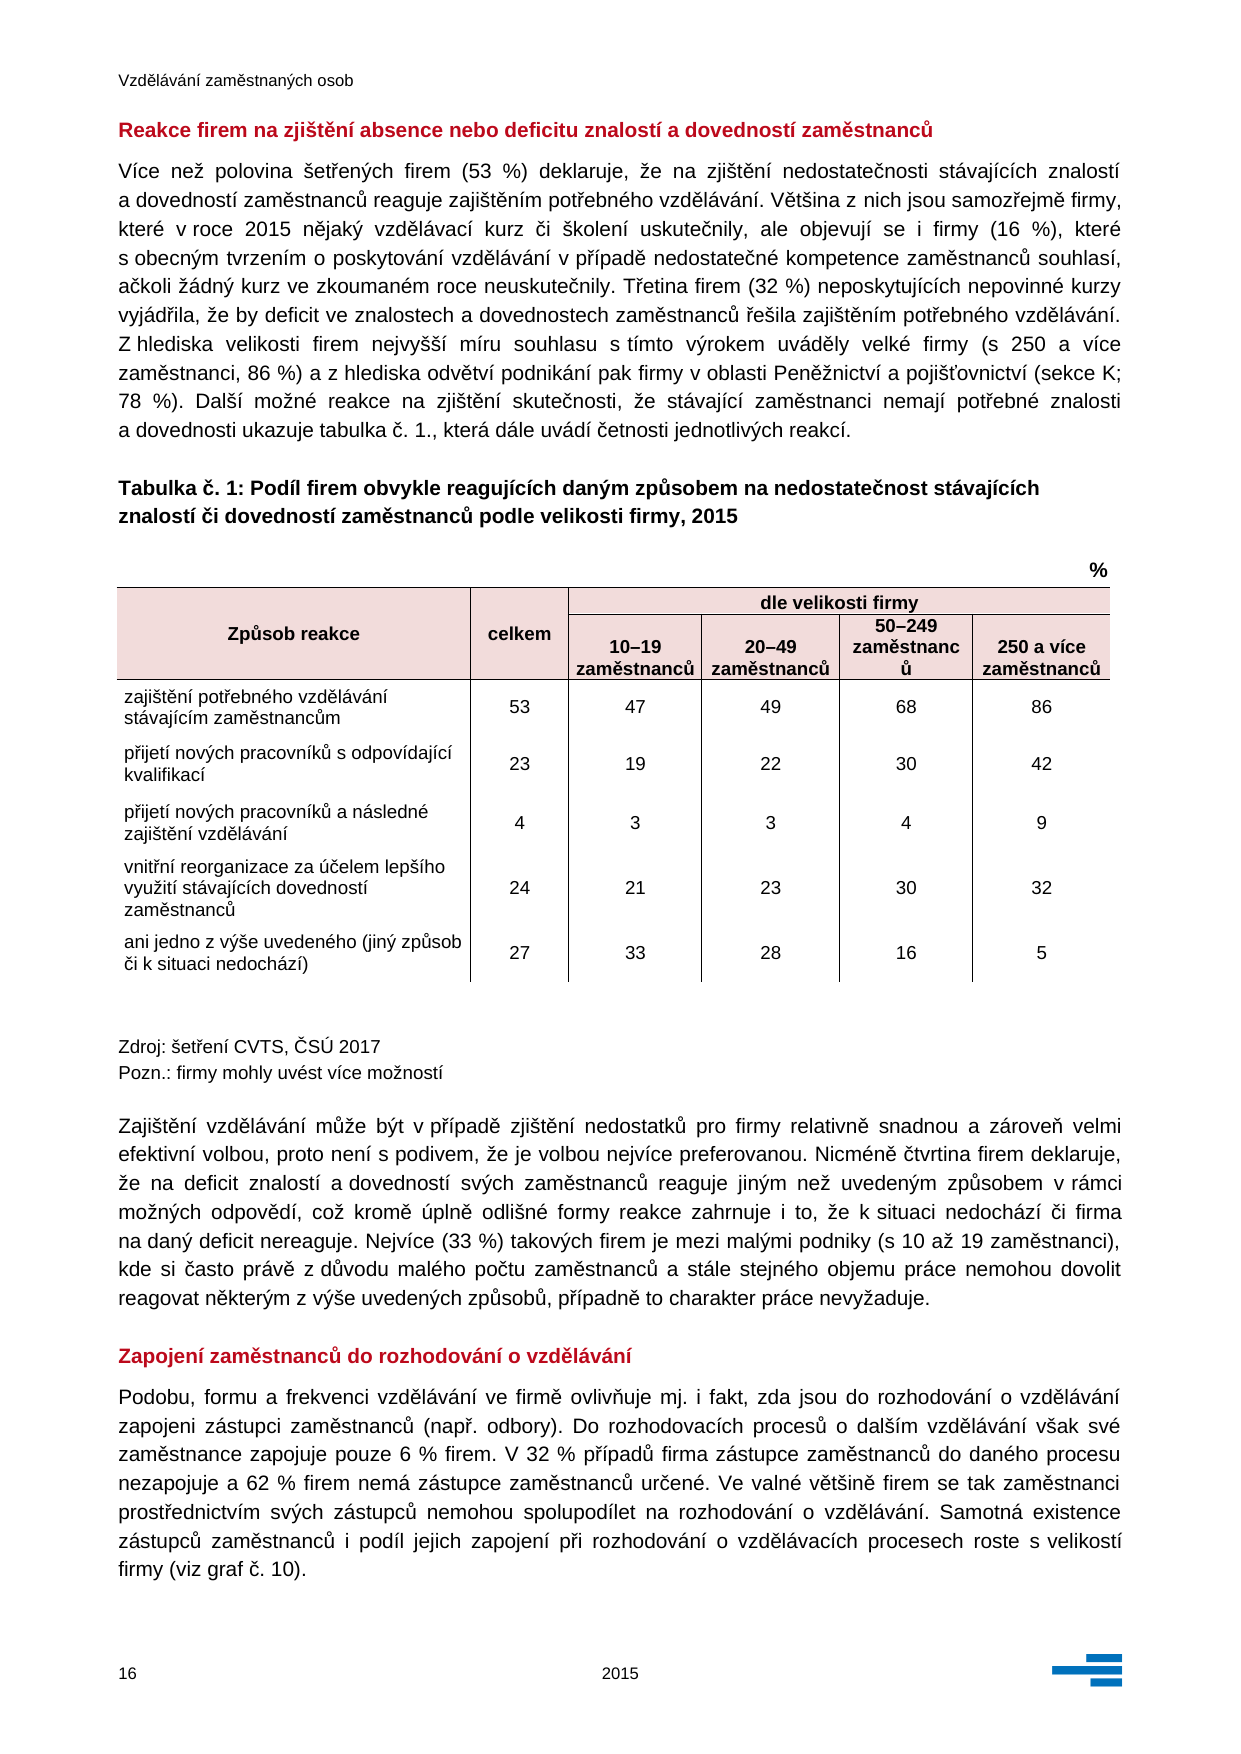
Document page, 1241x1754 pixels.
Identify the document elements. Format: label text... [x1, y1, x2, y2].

table_cell 27 [471, 923, 568, 982]
table_cell 30 [840, 853, 972, 923]
table_cell 250 a více zaměstnanců [973, 615, 1110, 679]
text Pozn.: firmy mohly uvést více možností [118, 1062, 1122, 1083]
table_header dle velikosti firmy [569, 588, 1110, 613]
picture [1051, 1653, 1123, 1687]
table_cell 22 [702, 734, 839, 793]
text % [118, 558, 1107, 582]
table_cell zajištění potřebného vzdělávání stávajícím zaměstnancům [117, 680, 470, 734]
table_cell 21 [569, 853, 701, 923]
table_cell 32 [973, 853, 1110, 923]
table_header celkem [471, 588, 568, 679]
table_cell 10–19 zaměstnanců [569, 615, 701, 679]
table_cell 16 [840, 923, 972, 982]
subtitle Zapojení zaměstnanců do rozhodování o vzdělávání [118, 1343, 1122, 1367]
table_cell 4 [840, 793, 972, 853]
table_cell 50–249 zaměstnanců [840, 615, 972, 679]
table_cell 49 [702, 680, 839, 734]
table_cell 19 [569, 734, 701, 793]
subtitle Reakce firem na zjištění absence nebo deficitu znalostí a dovedností zaměstnanců [118, 118, 1122, 142]
table_cell přijetí nových pracovníků a následné zajištění vzdělávání [117, 793, 470, 853]
table_cell 9 [973, 793, 1110, 853]
table_cell 5 [973, 923, 1110, 982]
table_header Způsob reakce [117, 588, 470, 679]
table_cell 53 [471, 680, 568, 734]
table_cell 3 [702, 793, 839, 853]
text Zdroj: šetření CVTS, ČSÚ 2017 [118, 1036, 1122, 1058]
table_cell 28 [702, 923, 839, 982]
text Více než polovina šetřených firem (53 %) deklaruje, že na zjištění nedostatečnosti stávajících znalostí a dovedností zaměstnanců reaguje zajištěním potřebného vzdělávání. Většina z nich jsou samozřejmě firmy, které v roce 2015 nějaký vzdělávací kurz či školení uskutečnily, ale objevují se i firmy (16 %), které s obecným tvrzením o poskytování vzdělávání v případě nedostatečné kompetence zaměstnanců souhlasí, ačkoli žádný kurz ve zkoumaném roce neuskutečnily. Třetina firem (32 %) neposkytujících nepovinné kurzy vyjádřila, že by deficit ve znalostech a dovednostech zaměstnanců řešila zajištěním potřebného vzdělávání. Z hlediska velikosti firem nejvyšší míru souhlasu s tímto výrokem uváděly velké firmy (s 250 a více zaměstnanci, 86 %) a z hlediska odvětví podnikání pak firmy v oblasti Peněžnictví a pojišťovnictví (sekce K; 78 %). Další možné reakce na zjištění skutečnosti, že stávající zaměstnanci nemají potřebné znalosti a dovednosti ukazuje tabulka č. 1., která dále uvádí četnosti jednotlivých reakcí. [118, 159, 1122, 442]
table_cell 3 [569, 793, 701, 853]
table_cell 68 [840, 680, 972, 734]
table_cell vnitřní reorganizace za účelem lepšího využití stávajících dovedností zaměstnanců [117, 853, 470, 923]
table_cell 23 [471, 734, 568, 793]
table_cell 20–49 zaměstnanců [702, 615, 839, 679]
table_cell 33 [569, 923, 701, 982]
table_cell 24 [471, 853, 568, 923]
text Tabulka č. 1: Podíl firem obvykle reagujících daným způsobem na nedostatečnost stávajících znalostí či dovedností zaměstnanců podle velikosti firmy, 2015 [118, 476, 1122, 528]
text Podobu, formu a frekvenci vzdělávání ve firmě ovlivňuje mj. i fakt, zda jsou do rozhodování o vzdělávání zapojeni zástupci zaměstnanců (např. odbory). Do rozhodovacích procesů o dalším vzdělávání však své zaměstnance zapojuje pouze 6 % firem. V 32 % případů firma zástupce zaměstnanců do daného procesu nezapojuje a 62 % firem nemá zástupce zaměstnanců určené. Ve valné většině firem se tak zaměstnanci prostřednictvím svých zástupců nemohou spolupodílet na rozhodování o vzdělávání. Samotná existence zástupců zaměstnanců i podíl jejich zapojení při rozhodování o vzdělávacích procesech roste s velikostí firmy (viz graf č. 10). [118, 1385, 1122, 1581]
table_cell 42 [973, 734, 1110, 793]
table_cell přijetí nových pracovníků s odpovídající kvalifikací [117, 734, 470, 793]
table_cell ani jedno z výše uvedeného (jiný způsob či k situaci nedochází) [117, 923, 470, 982]
table_cell 30 [840, 734, 972, 793]
table_cell 23 [702, 853, 839, 923]
table_cell 47 [569, 680, 701, 734]
table_cell 86 [973, 680, 1110, 734]
text Zajištění vzdělávání může být v případě zjištění nedostatků pro firmy relativně snadnou a zároveň velmi efektivní volbou, proto není s podivem, že je volbou nejvíce preferovanou. Nicméně čtvrtina firem deklaruje, že na deficit znalostí a dovedností svých zaměstnanců reaguje jiným než uvedeným způsobem v rámci možných odpovědí, což kromě úplně odlišné formy reakce zahrnuje i to, že k situaci nedochází či firma na daný deficit nereaguje. Nejvíce (33 %) takových firem je mezi malými podniky (s 10 až 19 zaměstnanci), kde si často právě z důvodu malého počtu zaměstnanců a stále stejného objemu práce nemohou dovolit reagovat některým z výše uvedených způsobů, případně to charakter práce nevyžaduje. [118, 1113, 1122, 1310]
table_cell 4 [471, 793, 568, 853]
